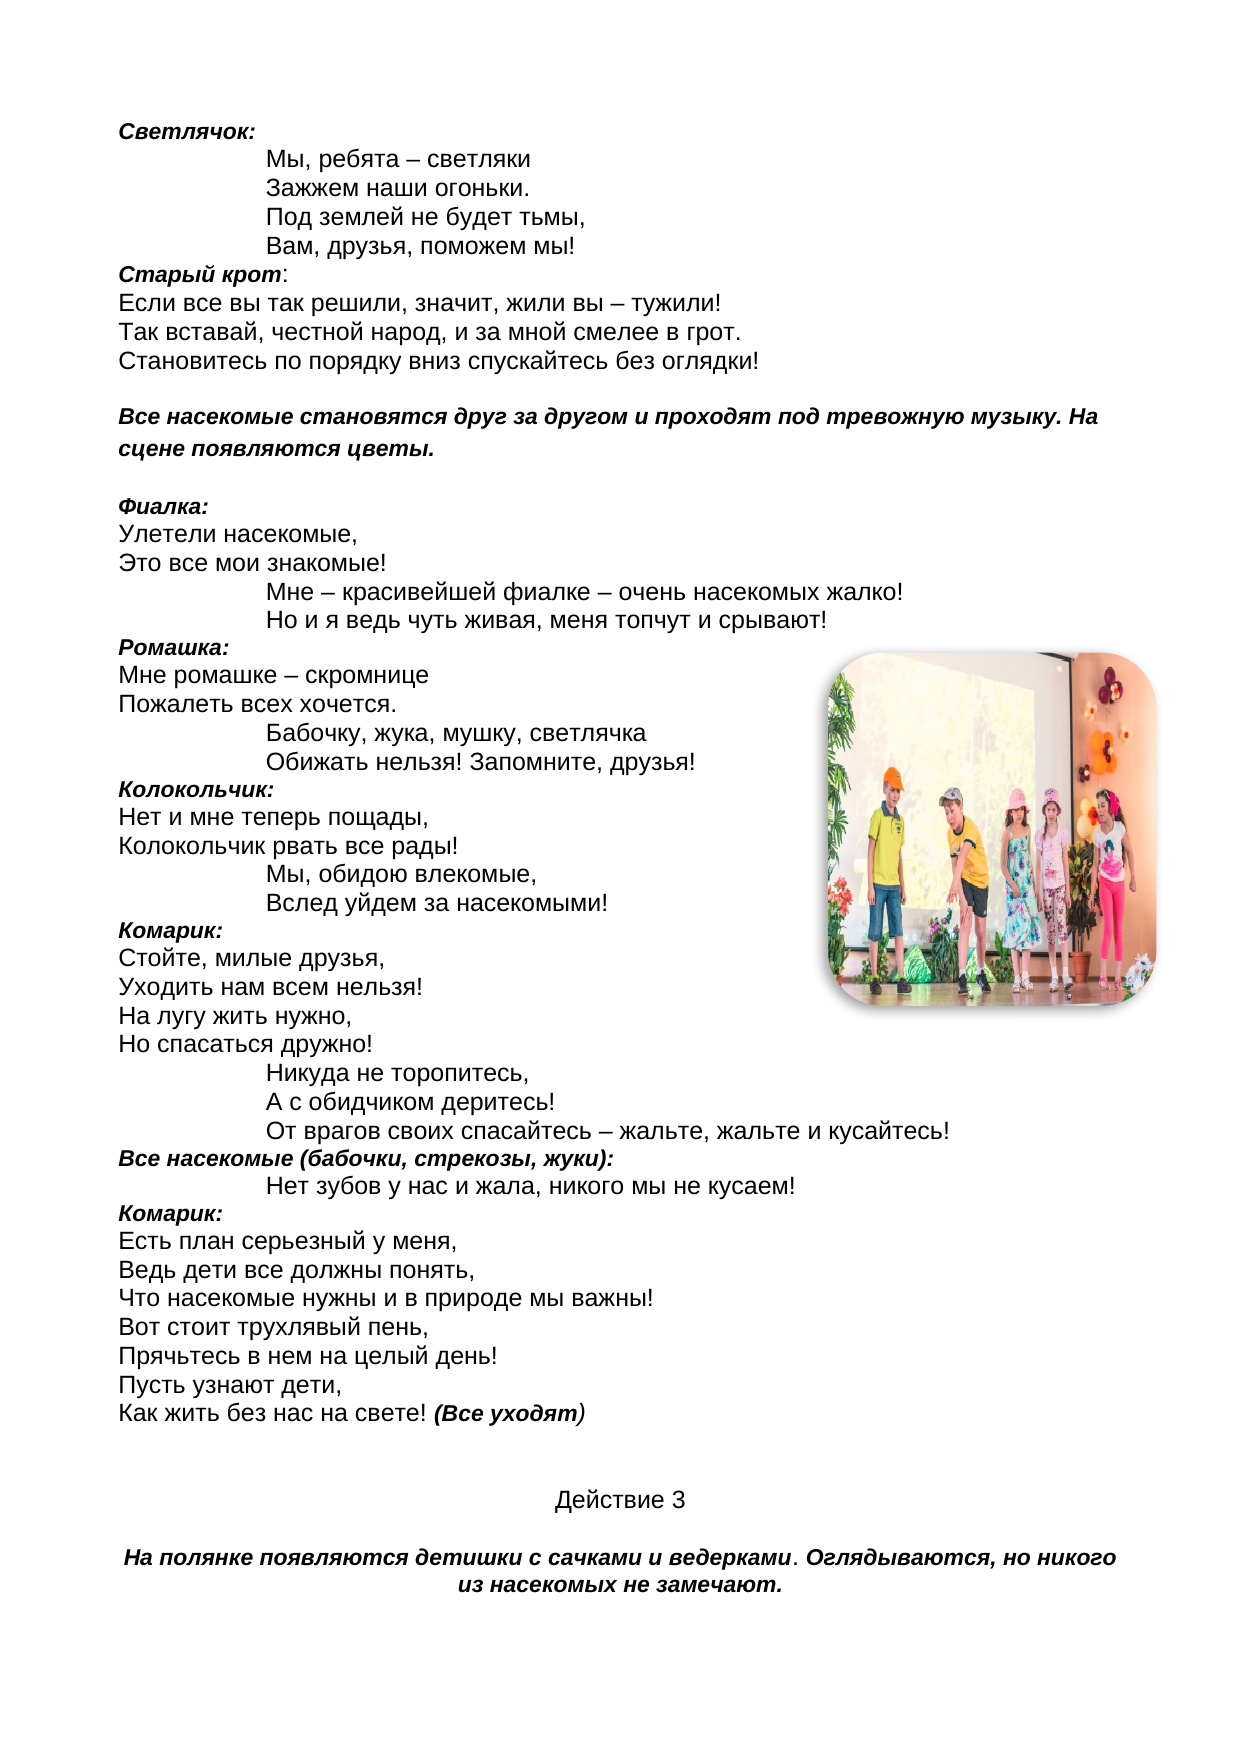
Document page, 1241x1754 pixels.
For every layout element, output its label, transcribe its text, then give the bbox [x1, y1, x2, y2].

text Бабочку, жука, мушку, светлячка [266, 718, 814, 747]
text Уходить нам всем нельзя! [118, 972, 834, 1001]
text Никуда не торопитесь, [266, 1058, 1122, 1087]
text Мне – красивейшей фиалке – очень насекомых жалко! [266, 577, 1122, 605]
text Стойте, милые друзья, [118, 943, 817, 972]
text Пусть узнают дети, [118, 1370, 1122, 1398]
text Вам, друзья, поможем мы! [266, 231, 1122, 259]
text Нет и мне теперь пощады, [118, 802, 814, 831]
text Под землей не будет тьмы, [266, 202, 1122, 231]
text А с обидчиком деритесь! [266, 1087, 1122, 1116]
text От врагов своих спасайтесь – жальте, жальте и кусайтесь! [266, 1116, 1122, 1144]
text Ведь дети все должны понять, [118, 1255, 1122, 1283]
text Становитесь по порядку вниз спускайтесь без оглядки! [118, 346, 1122, 374]
text Все насекомые (бабочки, стрекозы, жуки): [118, 1144, 1122, 1171]
text Старый крот: [118, 259, 1122, 288]
text На лугу жить нужно, [118, 1001, 1122, 1029]
text Комарик: [118, 1199, 1122, 1226]
text На полянке появляются детишки с сачками и ведерками. Оглядываются, но никого из насекомых не замечают. [118, 1542, 1122, 1597]
text Но и я ведь чуть живая, меня топчут и срывают! [266, 605, 1122, 634]
text Как жить без нас на свете! (Все уходят) [118, 1398, 1122, 1427]
text Но спасаться дружно! [118, 1029, 1122, 1058]
text Есть план серьезный у меня, [118, 1226, 1122, 1255]
text Улетели насекомые, [118, 519, 1122, 548]
text Если все вы так решили, значит, жили вы – тужили! [118, 288, 1122, 317]
text Что насекомые нужны и в природе мы важны! [118, 1283, 1122, 1312]
text Зажжем наши огоньки. [266, 173, 1122, 202]
text Прячьтесь в нем на целый день! [118, 1341, 1122, 1370]
text Так вставай, честной народ, и за мной смелее в грот. [118, 317, 1122, 346]
text Пожалеть всех хочется. [118, 689, 819, 718]
text Это все мои знакомые! [118, 548, 1122, 577]
picture [828, 652, 1157, 1006]
text Мне ромашке – скромнице [118, 661, 839, 689]
text Все насекомые становятся друг за другом и проходят под тревожную музыку. На сцене появляются цветы. [118, 403, 1122, 462]
text Мы, ребята – светляки [266, 144, 1122, 173]
text Нет зубов у нас и жала, никого мы не кусаем! [266, 1171, 1122, 1199]
text Колокольчик рвать все рады! [118, 831, 814, 859]
text Комарик: [118, 917, 814, 943]
text Колокольчик: [118, 776, 814, 802]
text Действие 3 [118, 1485, 1122, 1513]
text Ромашка: [118, 634, 1122, 661]
text Светлячок: [118, 118, 1122, 144]
text Мы, обидою влекомые, Вслед уйдем за насекомыми! [266, 859, 814, 917]
text Фиалка: [118, 493, 1122, 519]
text Вот стоит трухлявый пень, [118, 1312, 1122, 1341]
text Обижать нельзя! Запомните, друзья! [266, 747, 814, 776]
